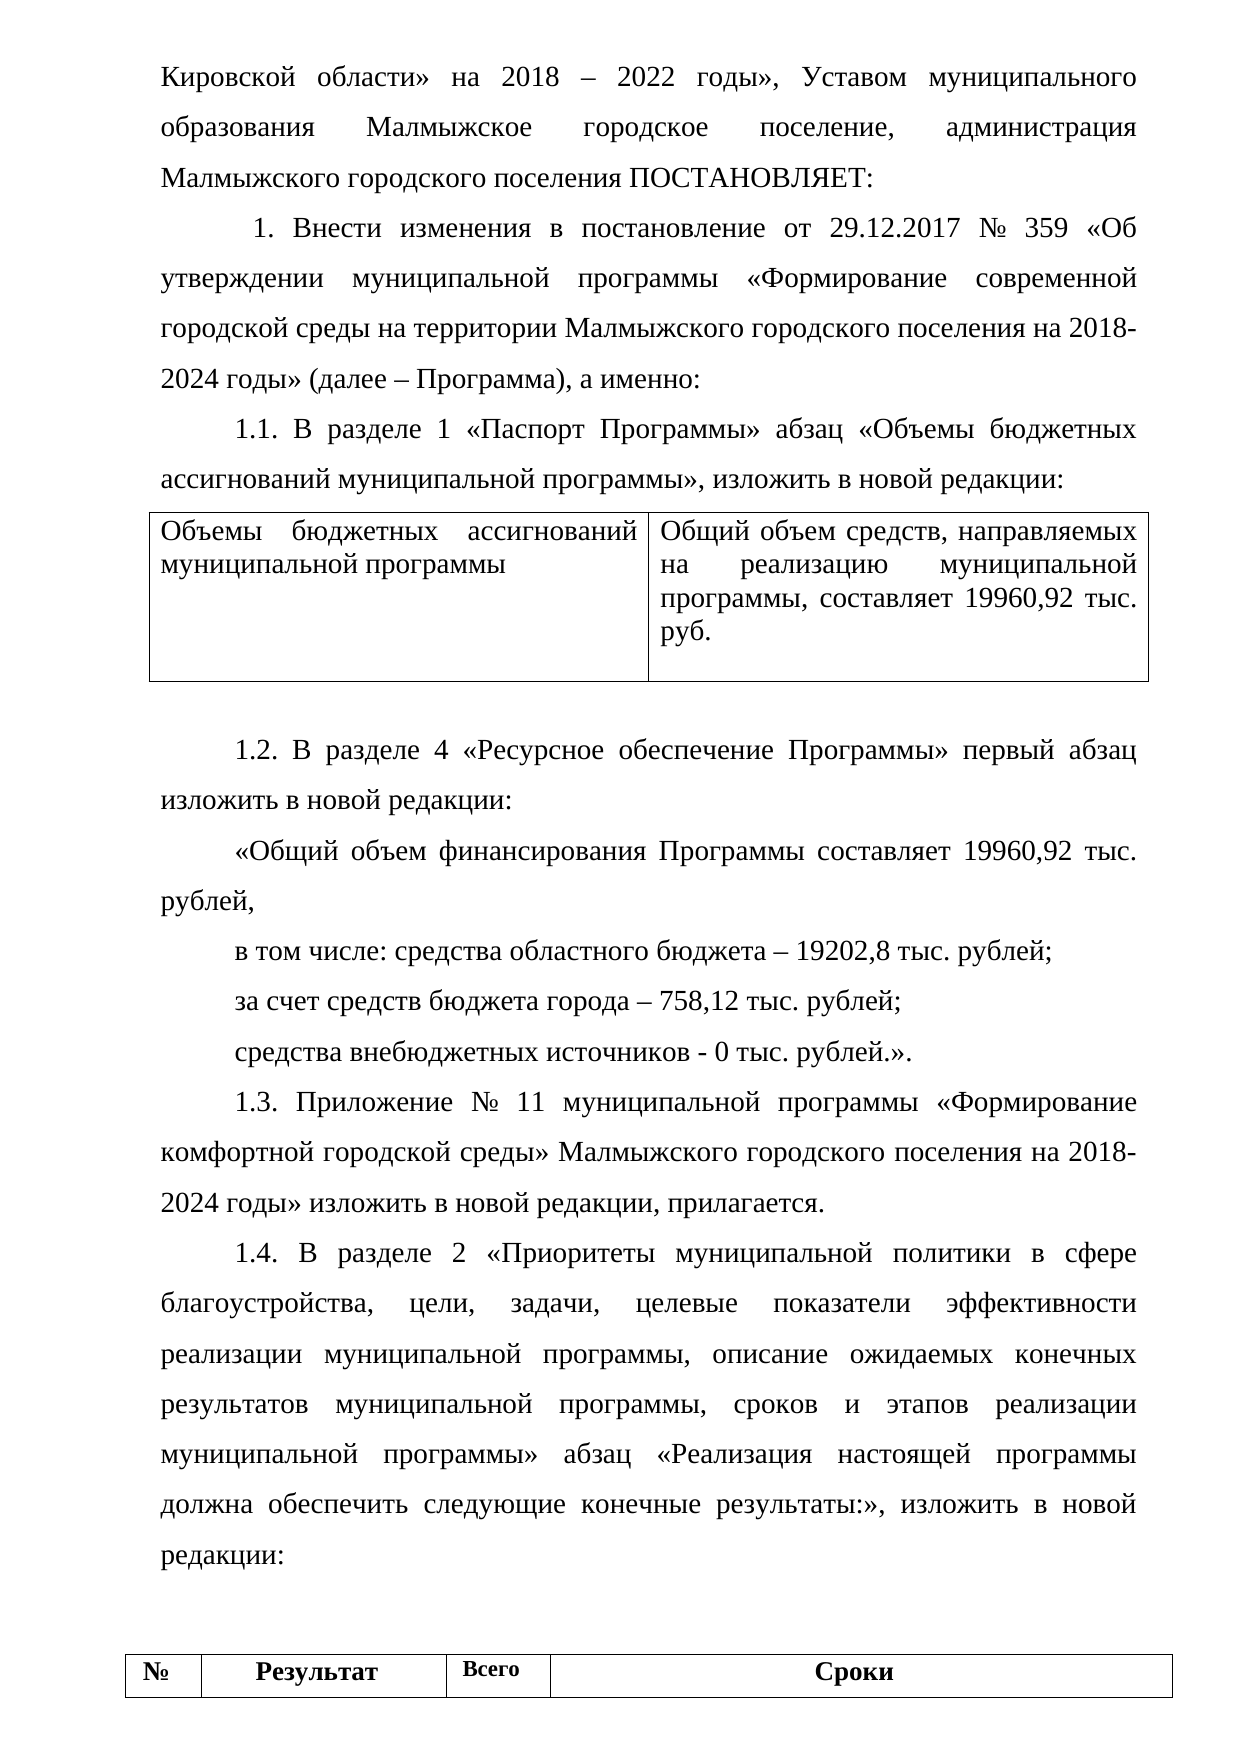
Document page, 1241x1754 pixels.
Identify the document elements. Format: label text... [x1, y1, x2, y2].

table_header № п/п [126, 1655, 201, 1697]
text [160, 59, 1138, 193]
text 1.1. В разделе 1 «Паспорт Программы» абзац «Объемы бюджетных ассигнований муниципальной программы», изложить в новой редакции: [160, 411, 1138, 495]
text «Общий объем финансирования Программы составляет 19960,92 тыс. рублей, [160, 833, 1138, 916]
table_header Объемы бюджетных ассигнований муниципальной программы [150, 513, 648, 681]
table_header Сроки [551, 1655, 1172, 1697]
text 1.2. В разделе 4 «Ресурсное обеспечение Программы» первый абзац изложить в новой редакции: [160, 732, 1138, 816]
table_header Общий объем средств, направляемых на реализацию муниципальной программы, составляет 19960,92 тыс. руб. [649, 513, 1148, 681]
text 1.3. Приложение № 11 муниципальной программы «Формирование комфортной городской среды» Малмыжского городского поселения на 2018-2024 годы» изложить в новой редакции, прилагается. [160, 1084, 1138, 1218]
table_header Всего 2018-2024 [447, 1655, 550, 1697]
text 1. Внести изменения в постановление от 29.12.2017 № 359 «Об утверждении муниципальной программы «Формирование современной городской среды на территории Малмыжского городского поселения на 2018-2024 годы» (далее – Программа), а именно: [160, 210, 1138, 394]
text за счет средств бюджета города – 758,12 тыс. рублей; [160, 983, 1138, 1017]
text 1.4. В разделе 2 «Приоритеты муниципальной политики в сфере благоустройства, цели, задачи, целевые показатели эффективности реализации муниципальной программы, описание ожидаемых конечных результатов муниципальной программы, сроков и этапов реализации муниципальной программы» абзац «Реализация настоящей программы должна обеспечить следующие конечные результаты:», изложить в новой редакции: [160, 1235, 1138, 1571]
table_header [202, 1655, 446, 1697]
text в том числе: средства областного бюджета – 19202,8 тыс. рублей; [160, 933, 1138, 967]
text средства внебюджетных источников - 0 тыс. рублей.». [160, 1034, 1138, 1067]
